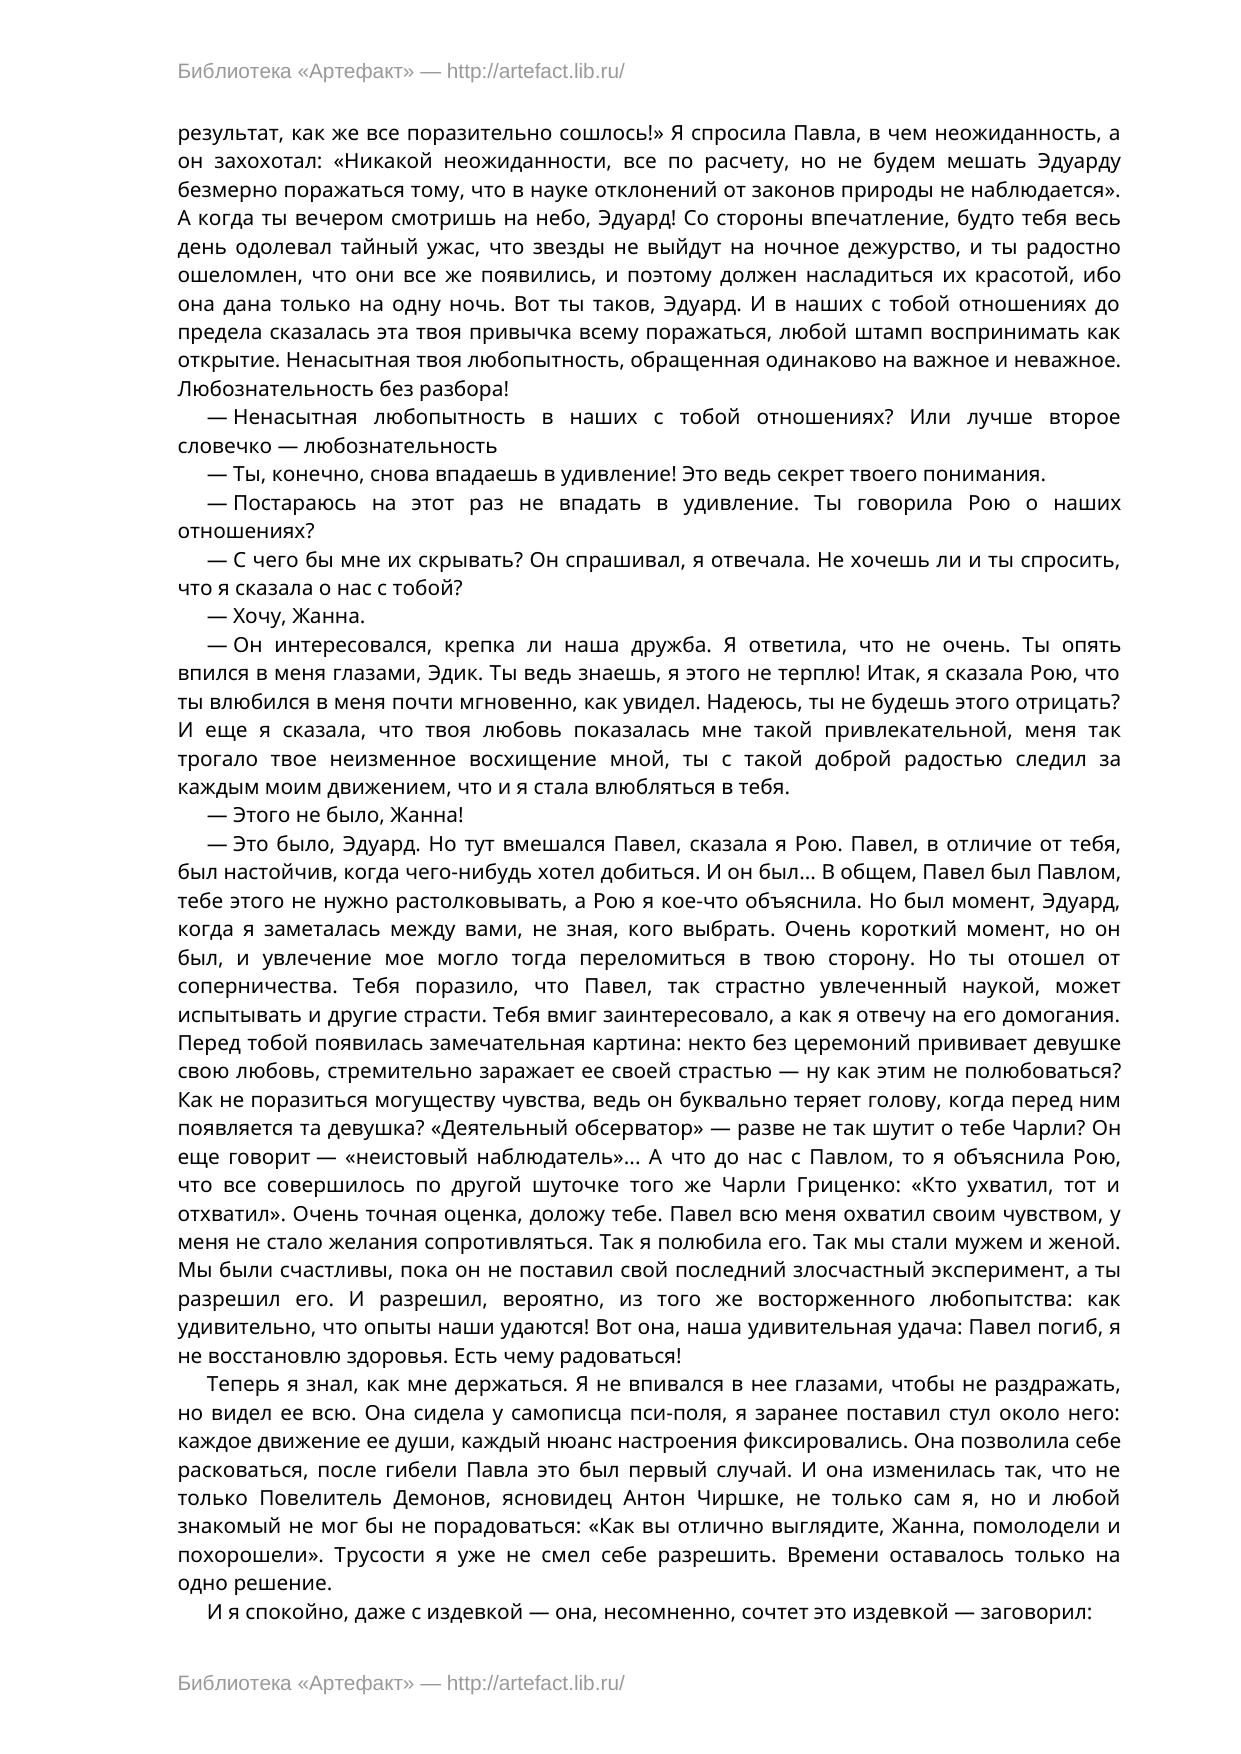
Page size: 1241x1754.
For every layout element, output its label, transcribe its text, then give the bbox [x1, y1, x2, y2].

text Теперь я знал, как мне держаться. Я не впивался в нее глазами, чтобы не раздражать, но видел ее всю. Она сидела у самописца пси-поля, я заранее поставил стул около него: каждое движение ее души, каждый нюанс настроения фиксировались. Она позволила себе расковаться, после гибели Павла это был первый случай. И она изменилась так, что не только Повелитель Демонов, ясновидец Антон Чиршке, не только сам я, но и любой знакомый не мог бы не порадоваться: «Как вы отлично выглядите, Жанна, помолодели и похорошели». Трусости я уже не смел себе разрешить. Времени оставалось только на одно решение. [177, 1369, 1122, 1597]
text — Постараюсь на этот раз не впадать в удивление. Ты говорила Рою о наших отношениях? [177, 488, 1122, 545]
text — Этого не было, Жанна! [177, 801, 1122, 829]
text — Он интересовался, крепка ли наша дружба. Я ответила, что не очень. Ты опять впился в меня глазами, Эдик. Ты ведь знаешь, я этого не терплю! Итак, я сказала Рою, что ты влюбился в меня почти мгновенно, как увидел. Надеюсь, ты не будешь этого отрицать? И еще я сказала, что твоя любовь показалась мне такой привлекательной, меня так трогало твое неизменное восхищение мной, ты с такой доброй радостью следил за каждым моим движением, что и я стала влюбляться в тебя. [177, 630, 1122, 801]
text — Ненасытная любопытность в наших с тобой отношениях? Или лучше второе словечко — любознательность [177, 402, 1122, 459]
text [177, 118, 1122, 402]
text — С чего бы мне их скрывать? Он спрашивал, я отвечала. Не хочешь ли и ты спросить, что я сказала о нас с тобой? [177, 545, 1122, 602]
text — Ты, конечно, снова впадаешь в удивление! Это ведь секрет твоего понимания. [177, 459, 1122, 488]
text И я спокойно, даже с издевкой — она, несомненно, сочтет это издевкой — заговорил: [177, 1597, 1122, 1625]
text — Хочу, Жанна. [177, 602, 1122, 630]
text — Это было, Эдуард. Но тут вмешался Павел, сказала я Рою. Павел, в отличие от тебя, был настойчив, когда чего-нибудь хотел добиться. И он был... В общем, Павел был Павлом, тебе этого не нужно растолковывать, а Рою я кое-что объяснила. Но был момент, Эдуард, когда я заметалась между вами, не зная, кого выбрать. Очень короткий момент, но он был, и увлечение мое могло тогда переломиться в твою сторону. Но ты отошел от соперничества. Тебя поразило, что Павел, так страстно увлеченный наукой, может испытывать и другие страсти. Тебя вмиг заинтересовало, а как я отвечу на его домогания. Перед тобой появилась замечательная картина: некто без церемоний прививает девушке свою любовь, стремительно заражает ее своей страстью — ну как этим не полюбоваться? Как не поразиться могуществу чувства, ведь он буквально теряет голову, когда перед ним появляется та девушка? «Деятельный обсерватор» — разве не так шутит о тебе Чарли? Он еще говорит — «неистовый наблюдатель»... А что до нас с Павлом, то я объяснила Рою, что все совершилось по другой шуточке того же Чарли Гриценко: «Кто ухватил, тот и отхватил». Очень точная оценка, доложу тебе. Павел всю меня охватил своим чувством, у меня не стало желания сопротивляться. Так я полюбила его. Так мы стали мужем и женой. Мы были счастливы, пока он не поставил свой последний злосчастный эксперимент, а ты разрешил его. И разрешил, вероятно, из того же восторженного любопытства: как удивительно, что опыты наши удаются! Вот она, наша удивительная удача: Павел погиб, я не восстановлю здоровья. Есть чему радоваться! [177, 829, 1122, 1369]
